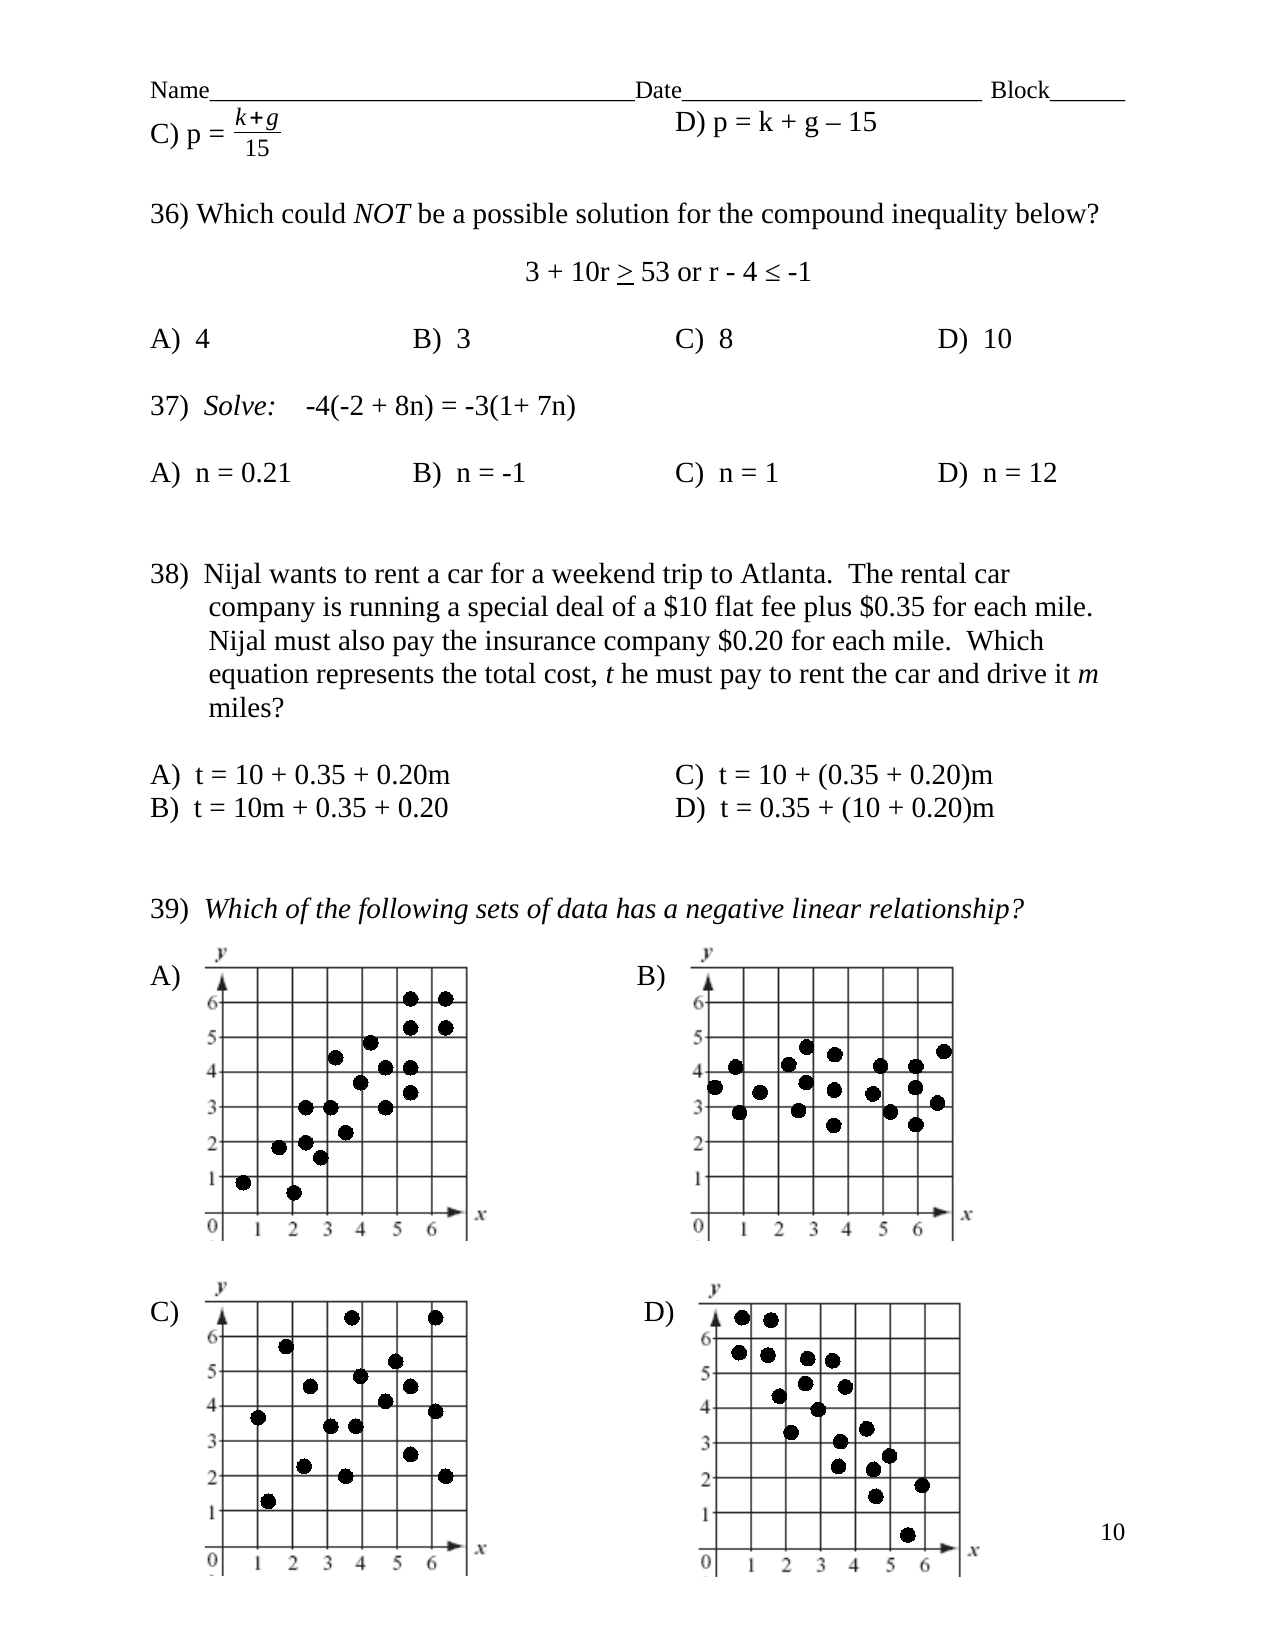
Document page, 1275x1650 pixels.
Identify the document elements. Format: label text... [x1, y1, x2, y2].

text Nijal must also pay the insurance company $0.20 for each mile. Which [150, 623, 1125, 656]
text D) p = k + g – 15 [675, 104, 1125, 137]
picture [204, 945, 490, 958]
text 38) Nijal wants to rent a car for a weekend trip to Atlanta. The rental car [150, 556, 1125, 589]
picture [690, 945, 976, 958]
picture [204, 1327, 489, 1576]
text 36) Which could NOT be a possible solution for the compound inequality below? [150, 196, 1125, 230]
text A) 4 [150, 321, 337, 354]
picture [690, 992, 976, 1241]
text miles? [150, 690, 1125, 723]
text A) t = 10 + 0.35 + 0.20m [150, 757, 600, 791]
picture [204, 992, 490, 1241]
text D) n = 12 [937, 455, 1125, 489]
text 37) Solve: -4(-2 + 8n) = -3(1+ 7n) [150, 388, 1125, 422]
text C) D) [150, 1294, 1125, 1327]
picture [698, 1281, 983, 1294]
text D) t = 0.35 + (10 + 0.20)m [675, 791, 1125, 824]
text equation represents the total cost, t he must pay to rent the car and drive it m [150, 656, 1125, 690]
text A) n = 0.21 [150, 455, 337, 489]
text 3 + 10r > 53 or r - 4 ≤ -1 [150, 254, 1125, 287]
text C) t = 10 + (0.35 + 0.20)m [675, 757, 1125, 791]
picture [204, 1279, 489, 1294]
text C) n = 1 [675, 455, 862, 489]
picture [698, 1327, 983, 1577]
text C) 8 [675, 321, 862, 354]
text B) n = -1 [412, 455, 600, 489]
text C) p = [150, 104, 600, 163]
text A) B) [150, 958, 1125, 992]
text company is running a special deal of a $10 flat fee plus $0.35 for each mile. [150, 589, 1125, 623]
text B) t = 10m + 0.35 + 0.20 [150, 791, 600, 824]
text D) 10 [937, 321, 1125, 354]
text B) 3 [412, 321, 600, 354]
text 39) Which of the following sets of data has a negative linear relationship? [150, 891, 1125, 925]
